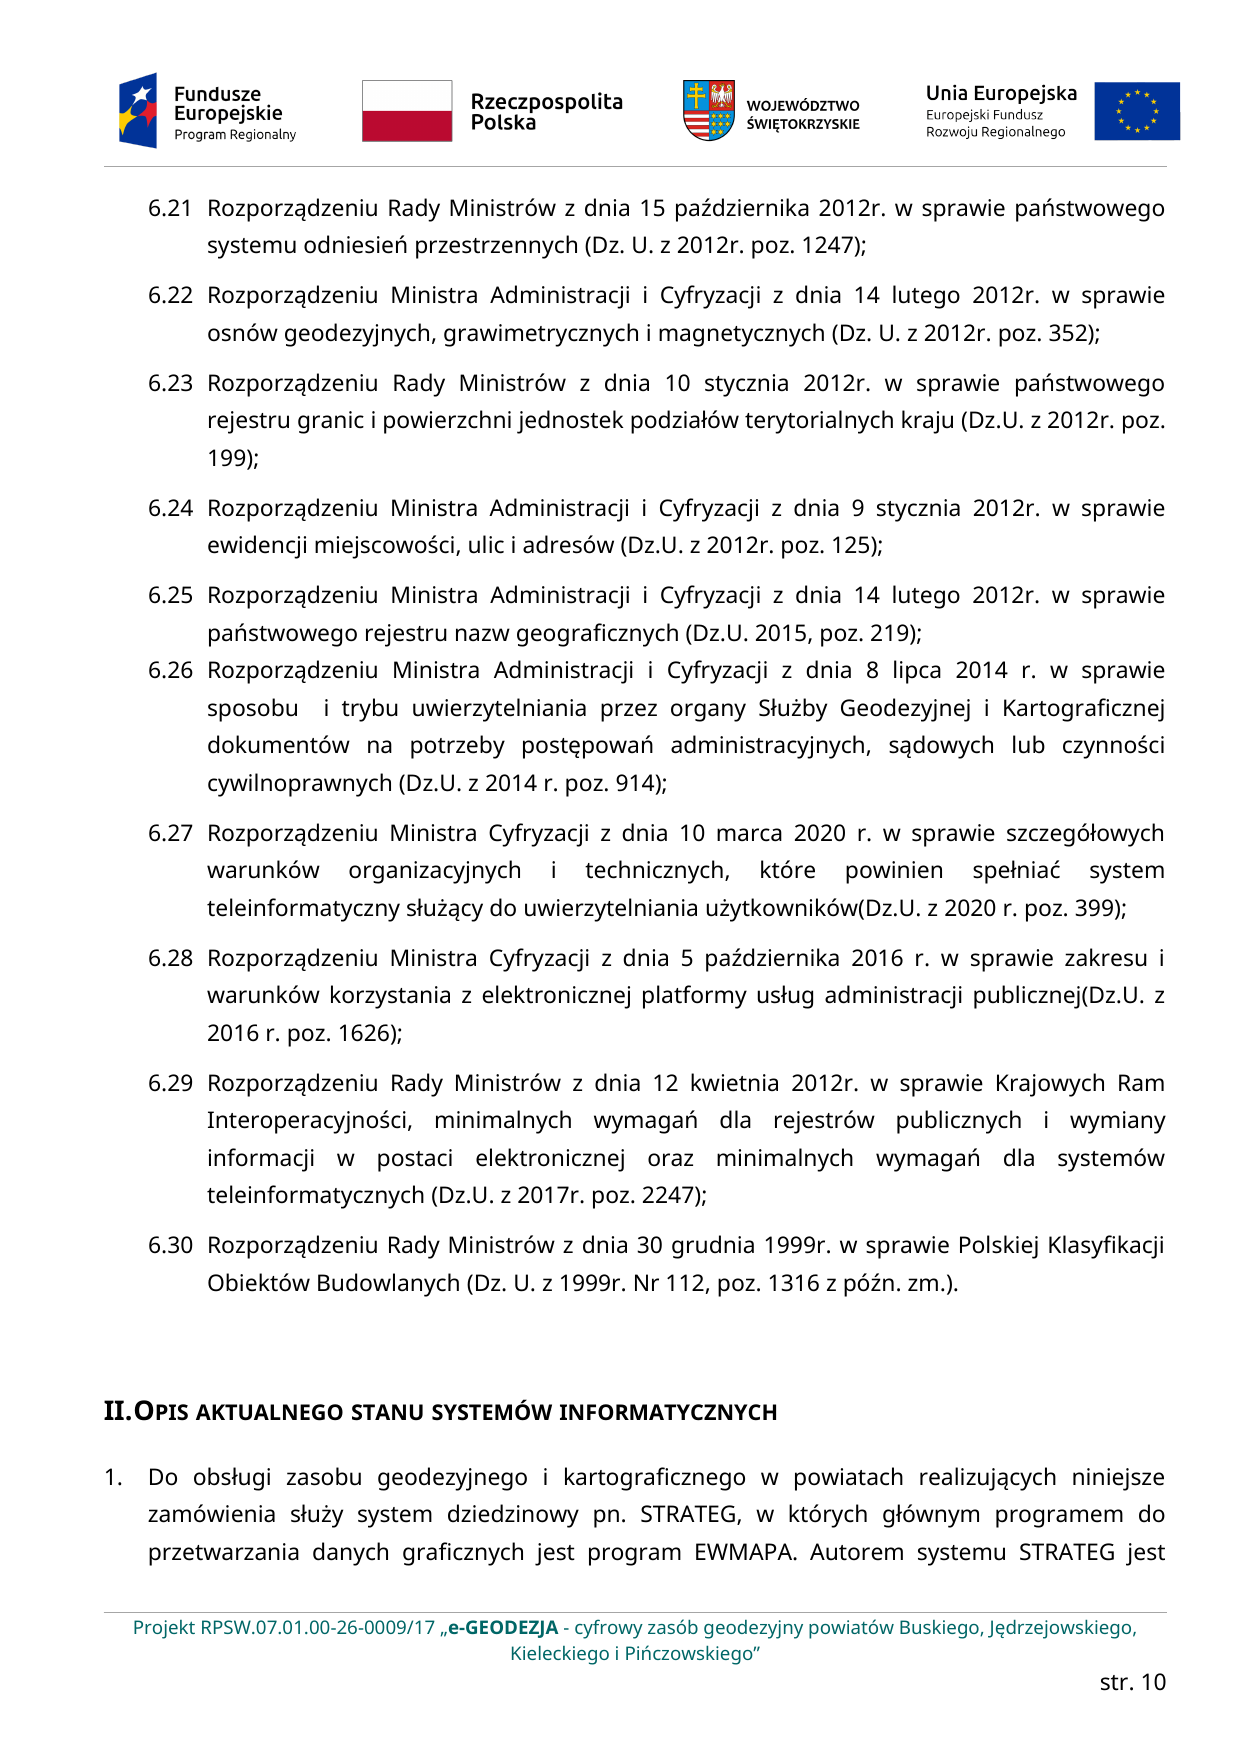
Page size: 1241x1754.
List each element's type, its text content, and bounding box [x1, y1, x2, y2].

list Rozporządzeniu Ministra Cyfryzacji z dnia 5 października 2016 r. w sprawie zakresu i warunków korzystania z elektronicznej platformy usług administracji publicznej(Dz.U. z 2016 r. poz. 1626); [148, 942, 1167, 1048]
list Rozporządzeniu Rady Ministrów z dnia 15 października 2012r. w sprawie państwowego systemu odniesień przestrzennych (Dz. U. z 2012r. poz. 1247); [148, 192, 1167, 260]
list Rozporządzeniu Ministra Administracji i Cyfryzacji z dnia 9 stycznia 2012r. w sprawie ewidencji miejscowości, ulic i adresów (Dz.U. z 2012r. poz. 125); [148, 492, 1167, 560]
list Rozporządzeniu Ministra Administracji i Cyfryzacji z dnia 8 lipca 2014 r. w sprawie sposobu i trybu uwierzytelniania przez organy Służby Geodezyjnej i Kartograficznej dokumentów na potrzeby postępowań administracyjnych, sądowych lub czynności cywilnoprawnych (Dz.U. z 2014 r. poz. 914); [148, 654, 1167, 798]
list Rozporządzeniu Rady Ministrów z dnia 12 kwietnia 2012r. w sprawie Krajowych Ram Interoperacyjności, minimalnych wymagań dla rejestrów publicznych i wymiany informacji w postaci elektronicznej oraz minimalnych wymagań dla systemów teleinformatycznych (Dz.U. z 2017r. poz. 2247); [148, 1067, 1167, 1210]
list Rozporządzeniu Rady Ministrów z dnia 30 grudnia 1999r. w sprawie Polskiej Klasyfikacji Obiektów Budowlanych (Dz. U. z 1999r. Nr 112, poz. 1316 z późn. zm.). [148, 1229, 1167, 1298]
list Rozporządzeniu Ministra Cyfryzacji z dnia 10 marca 2020 r. w sprawie szczegółowych warunków organizacyjnych i technicznych, które powinien spełniać system teleinformatyczny służący do uwierzytelniania użytkowników(Dz.U. z 2020 r. poz. 399); [148, 817, 1167, 923]
list Rozporządzeniu Rady Ministrów z dnia 10 stycznia 2012r. w sprawie państwowego rejestru granic i powierzchni jednostek podziałów terytorialnych kraju (Dz.U. z 2012r. poz. 199); [148, 367, 1167, 473]
list Rozporządzeniu Ministra Administracji i Cyfryzacji z dnia 14 lutego 2012r. w sprawie państwowego rejestru nazw geograficznych (Dz.U. 2015, poz. 219); [148, 579, 1167, 648]
list Rozporządzeniu Ministra Administracji i Cyfryzacji z dnia 14 lutego 2012r. w sprawie osnów geodezyjnych, grawimetrycznych i magnetycznych (Dz. U. z 2012r. poz. 352); [148, 279, 1167, 348]
subtitle Opis aktualnego stanu systemów informatycznych [103, 1392, 1167, 1428]
picture [103, 59, 1196, 164]
